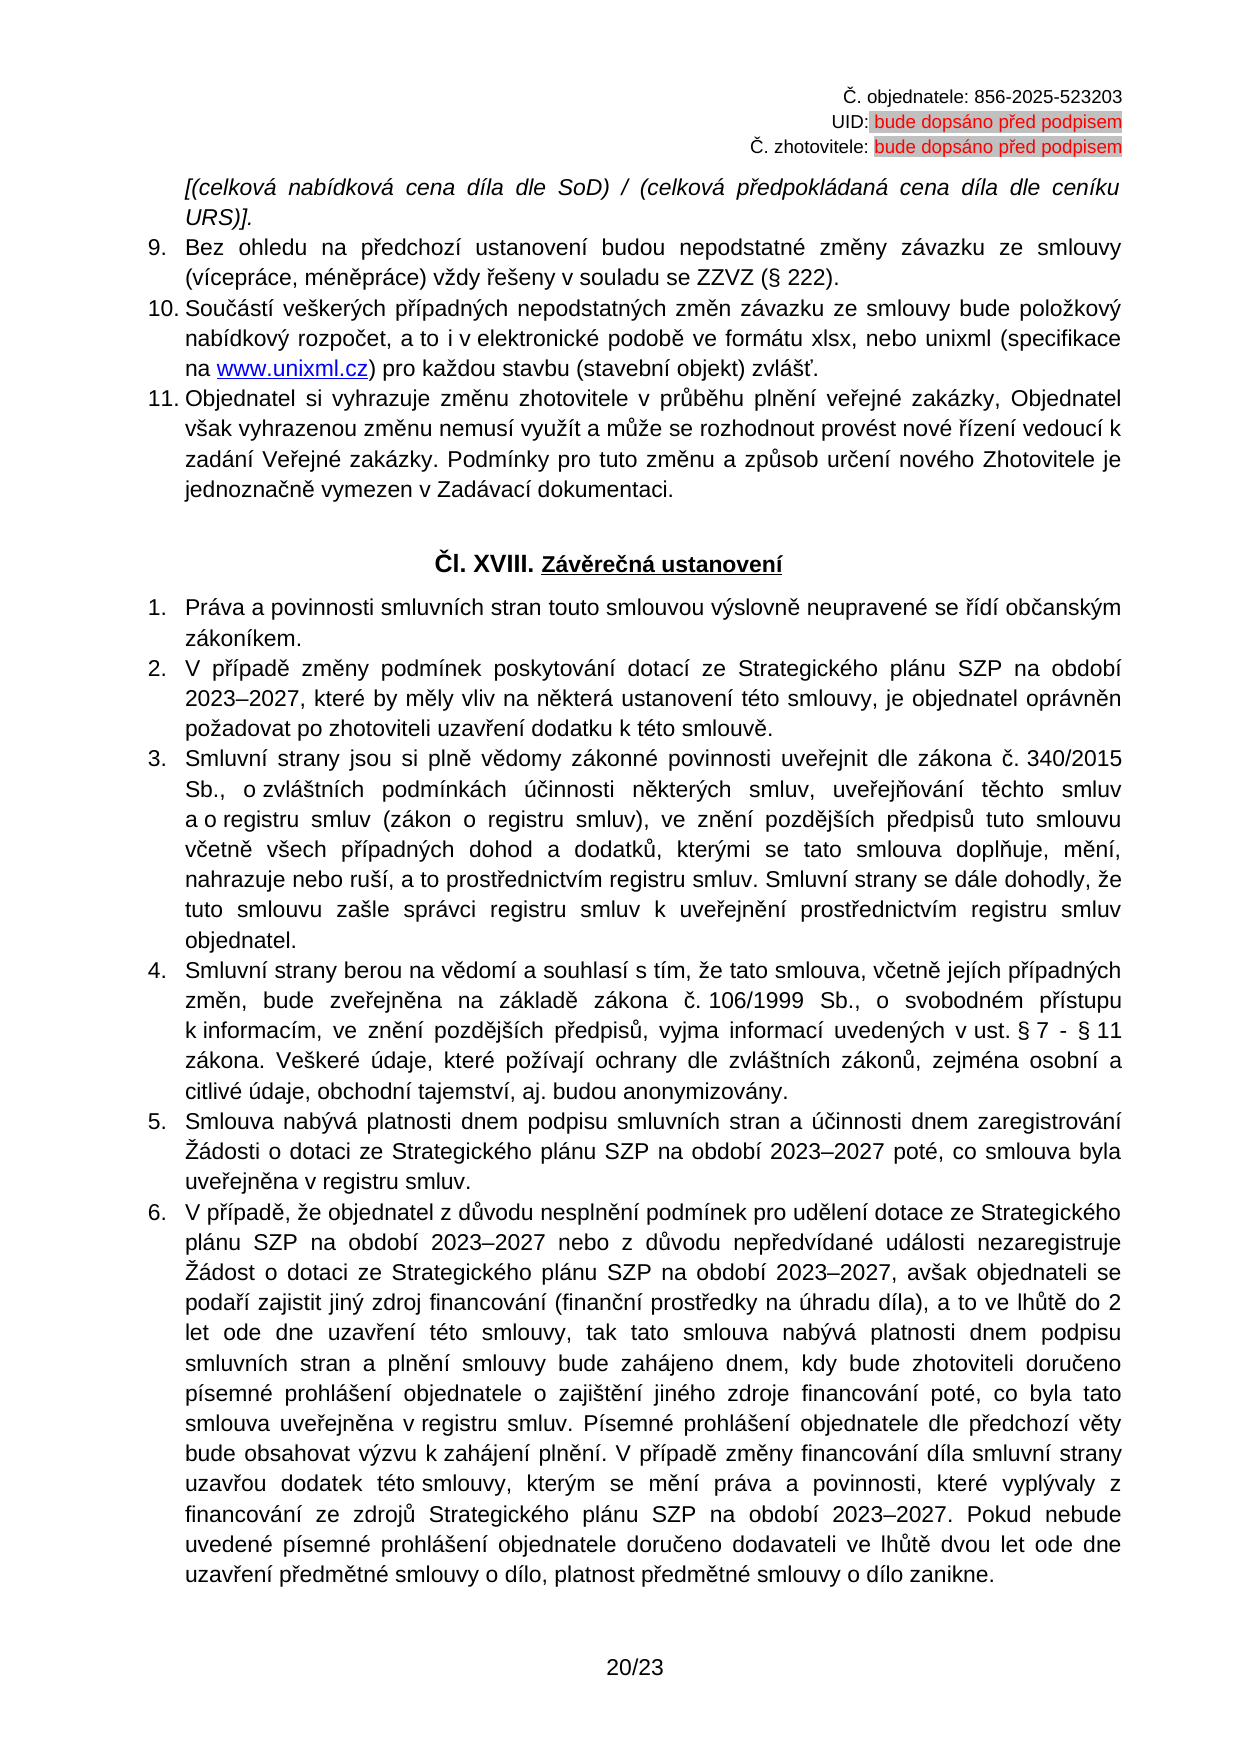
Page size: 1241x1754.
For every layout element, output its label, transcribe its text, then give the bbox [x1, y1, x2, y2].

list Smluvní strany berou na vědomí a souhlasí s tím, že tato smlouva, včetně jejích případných změn, bude zveřejněna na základě zákona č. 106/1999 Sb., o svobodném přístupu k informacím, ve znění pozdějších předpisů, vyjma informací uvedených v ust. § 7 - § 11 zákona. Veškeré údaje, které požívají ochrany dle zvláštních zákonů, zejména osobní a citlivé údaje, obchodní tajemství, aj. budou anonymizovány. [148, 957, 1122, 1104]
list Smluvní strany jsou si plně vědomy zákonné povinnosti uveřejnit dle zákona č. 340/2015 Sb., o zvláštních podmínkách účinnosti některých smluv, uveřejňování těchto smluv a o registru smluv (zákon o registru smluv), ve znění pozdějších předpisů tuto smlouvu včetně všech případných dohod a dodatků, kterými se tato smlouva doplňuje, mění, nahrazuje nebo ruší, a to prostřednictvím registru smluv. Smluvní strany se dále dohodly, že tuto smlouvu zašle správci registru smluv k uveřejnění prostřednictvím registru smluv objednatel. [148, 745, 1122, 953]
list Součástí veškerých případných nepodstatných změn závazku ze smlouvy bude položkový nabídkový rozpočet, a to i v elektronické podobě ve formátu xlsx, nebo unixml (specifikace na www.unixml.cz) pro každou stavbu (stavební objekt) zvlášť. [148, 294, 1122, 381]
list Smlouva nabývá platnosti dnem podpisu smluvních stran a účinnosti dnem zaregistrování Žádosti o dotaci ze Strategického plánu SZP na období 2023–2027 poté, co smlouva byla uveřejněna v registru smluv. [148, 1108, 1122, 1194]
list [148, 174, 1122, 230]
text Závěrečná ustanovení [148, 549, 1122, 577]
list Bez ohledu na předchozí ustanovení budou nepodstatné změny závazku ze smlouvy (vícepráce, méněpráce) vždy řešeny v souladu se ZZVZ (§ 222). [148, 234, 1122, 291]
list Objednatel si vyhrazuje změnu zhotovitele v průběhu plnění veřejné zakázky, Objednatel však vyhrazenou změnu nemusí využít a může se rozhodnout provést nové řízení vedoucí k zadání Veřejné zakázky. Podmínky pro tuto změnu a způsob určení nového Zhotovitele je jednoznačně vymezen v Zadávací dokumentaci. [148, 385, 1122, 502]
list V případě změny podmínek poskytování dotací ze Strategického plánu SZP na období 2023–2027, které by měly vliv na některá ustanovení této smlouvy, je objednatel oprávněn požadovat po zhotoviteli uzavření dodatku k této smlouvě. [148, 655, 1122, 741]
list V případě, že objednatel z důvodu nesplnění podmínek pro udělení dotace ze Strategického plánu SZP na období 2023–2027 nebo z důvodu nepředvídané události nezaregistruje Žádost o dotaci ze Strategického plánu SZP na období 2023–2027, avšak objednateli se podaří zajistit jiný zdroj financování (finanční prostředky na úhradu díla), a to ve lhůtě do 2 let ode dne uzavření této smlouvy, tak tato smlouva nabývá platnosti dnem podpisu smluvních stran a plnění smlouvy bude zahájeno dnem, kdy bude zhotoviteli doručeno písemné prohlášení objednatele o zajištění jiného zdroje financování poté, co byla tato smlouva uveřejněna v registru smluv. Písemné prohlášení objednatele dle předchozí věty bude obsahovat výzvu k zahájení plnění. V případě změny financování díla smluvní strany uzavřou dodatek této smlouvy, kterým se mění práva a povinnosti, které vyplývaly z financování ze zdrojů Strategického plánu SZP na období 2023–2027. Pokud nebude uvedené písemné prohlášení objednatele doručeno dodavateli ve lhůtě dvou let ode dne uzavření předmětné smlouvy o dílo, platnost předmětné smlouvy o dílo zanikne. [148, 1198, 1122, 1587]
list Práva a povinnosti smluvních stran touto smlouvou výslovně neupravené se řídí občanským zákoníkem. [148, 594, 1122, 651]
